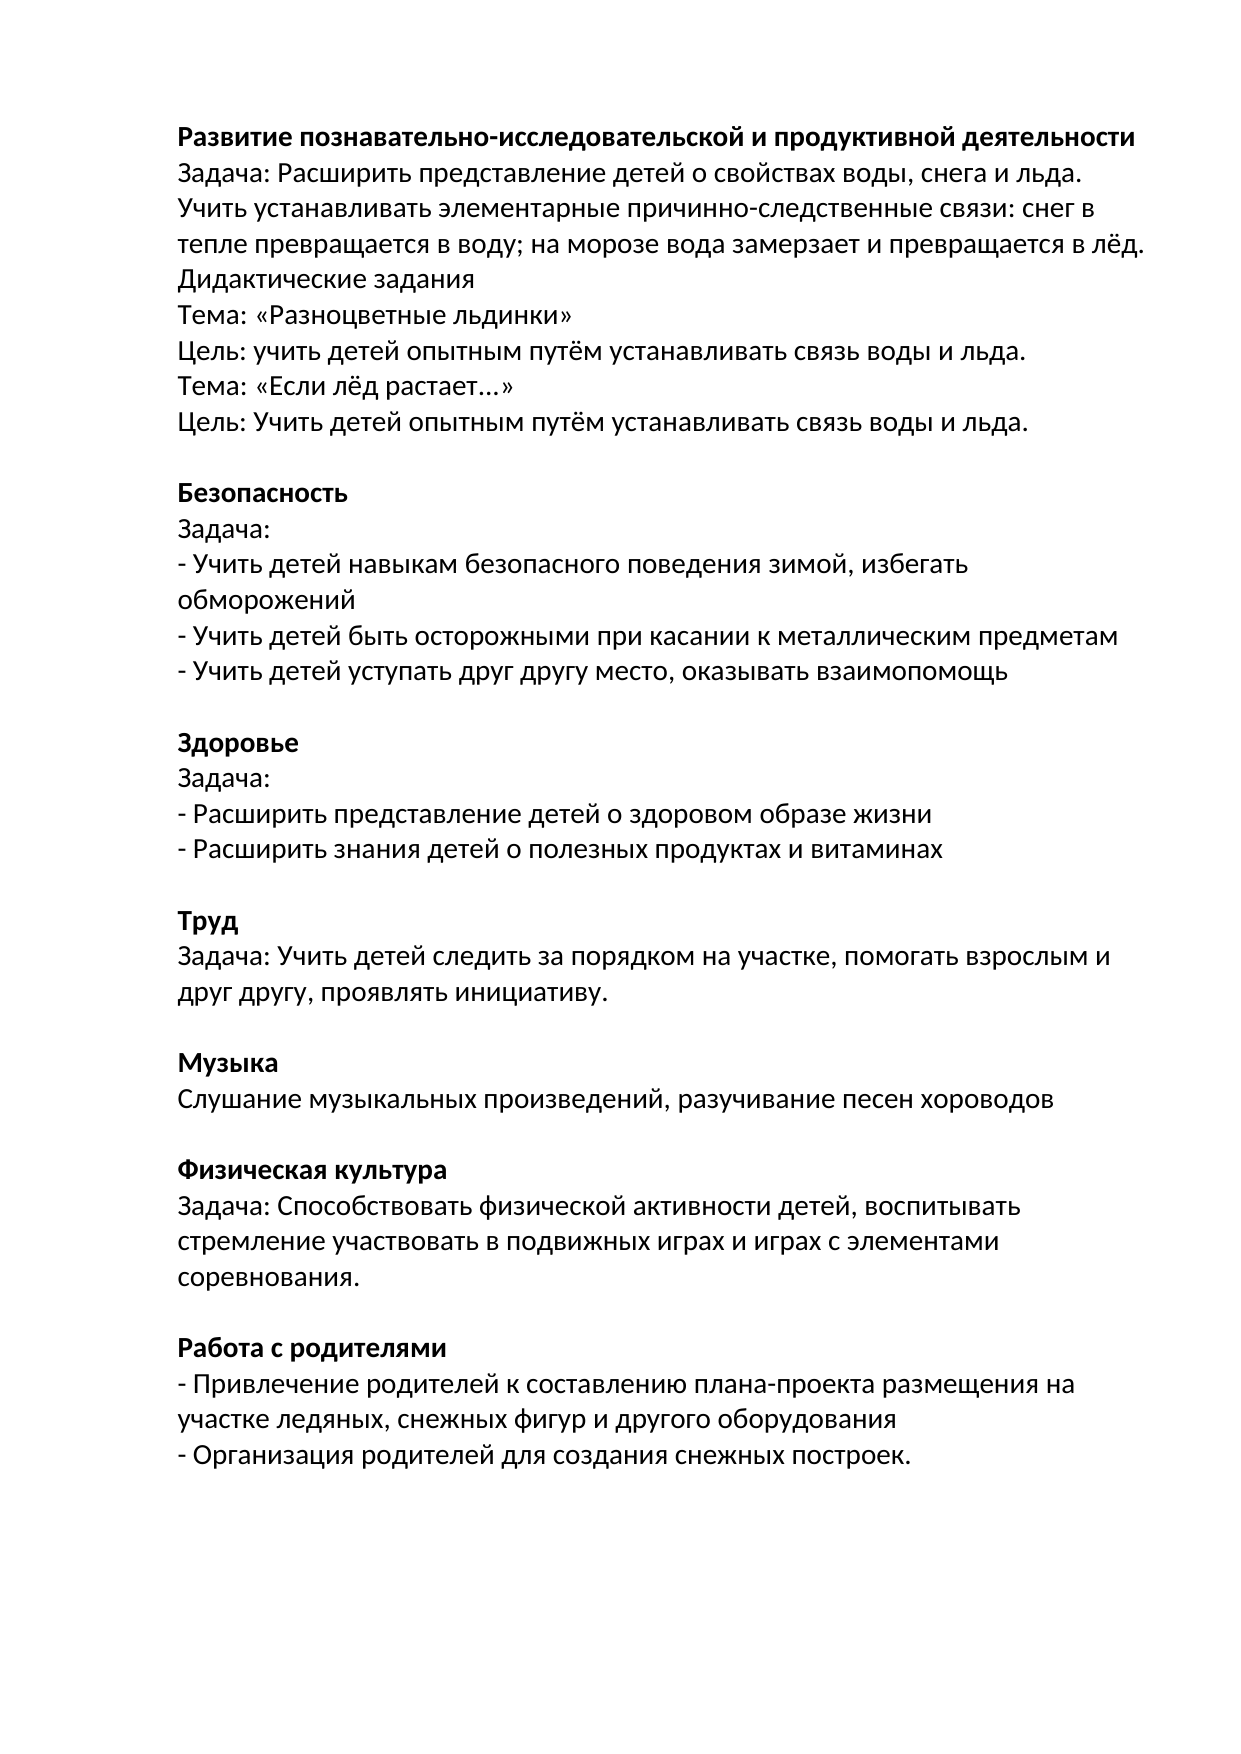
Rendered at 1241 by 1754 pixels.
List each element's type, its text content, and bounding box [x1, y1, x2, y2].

text Задача: [177, 510, 1152, 546]
text Тема: «Если лёд растает...» [177, 367, 1152, 403]
text Безопасность [177, 474, 1152, 510]
text Задача: Расширить представление детей о свойствах воды, снега и льда. Учить устанавливать элементарные причинно-следственные связи: снег в тепле превращается в воду; на морозе вода замерзает и превращается в лёд. [177, 154, 1152, 261]
text Дидактические задания [177, 261, 1152, 296]
text Цель: Учить детей опытным путём устанавливать связь воды и льда. [177, 403, 1152, 439]
text Задача: Способствовать физической активности детей, воспитывать стремление участвовать в подвижных играх и играх с элементами соревнования. [177, 1187, 1152, 1294]
text - Привлечение родителей к составлению плана-проекта размещения на участке ледяных, снежных фигур и другого оборудования [177, 1365, 1152, 1436]
text - Организация родителей для создания снежных построек. [177, 1436, 1152, 1472]
text Работа с родителями [177, 1329, 1152, 1365]
text Тема: «Разноцветные льдинки» [177, 296, 1152, 332]
text - Расширить представление детей о здоровом образе жизни [177, 795, 1152, 831]
text - Расширить знания детей о полезных продуктах и витаминах [177, 831, 1152, 866]
text Здоровье [177, 724, 1152, 759]
text Задача: Учить детей следить за порядком на участке, помогать взрослым и друг другу, проявлять инициативу. [177, 937, 1152, 1009]
text Физическая культура [177, 1151, 1152, 1187]
text Развитие познавательно-исследовательской и продуктивной деятельности [177, 118, 1152, 154]
text - Учить детей быть осторожными при касании к металлическим предметам [177, 617, 1152, 652]
text Музыка [177, 1044, 1152, 1080]
text - Учить детей уступать друг другу место, оказывать взаимопомощь [177, 652, 1152, 688]
text Цель: учить детей опытным путём устанавливать связь воды и льда. [177, 332, 1152, 367]
text Задача: [177, 759, 1152, 795]
text - Учить детей навыкам безопасного поведения зимой, избегать обморожений [177, 546, 1152, 617]
text Труд [177, 902, 1152, 937]
text Слушание музыкальных произведений, разучивание песен хороводов [177, 1080, 1152, 1116]
